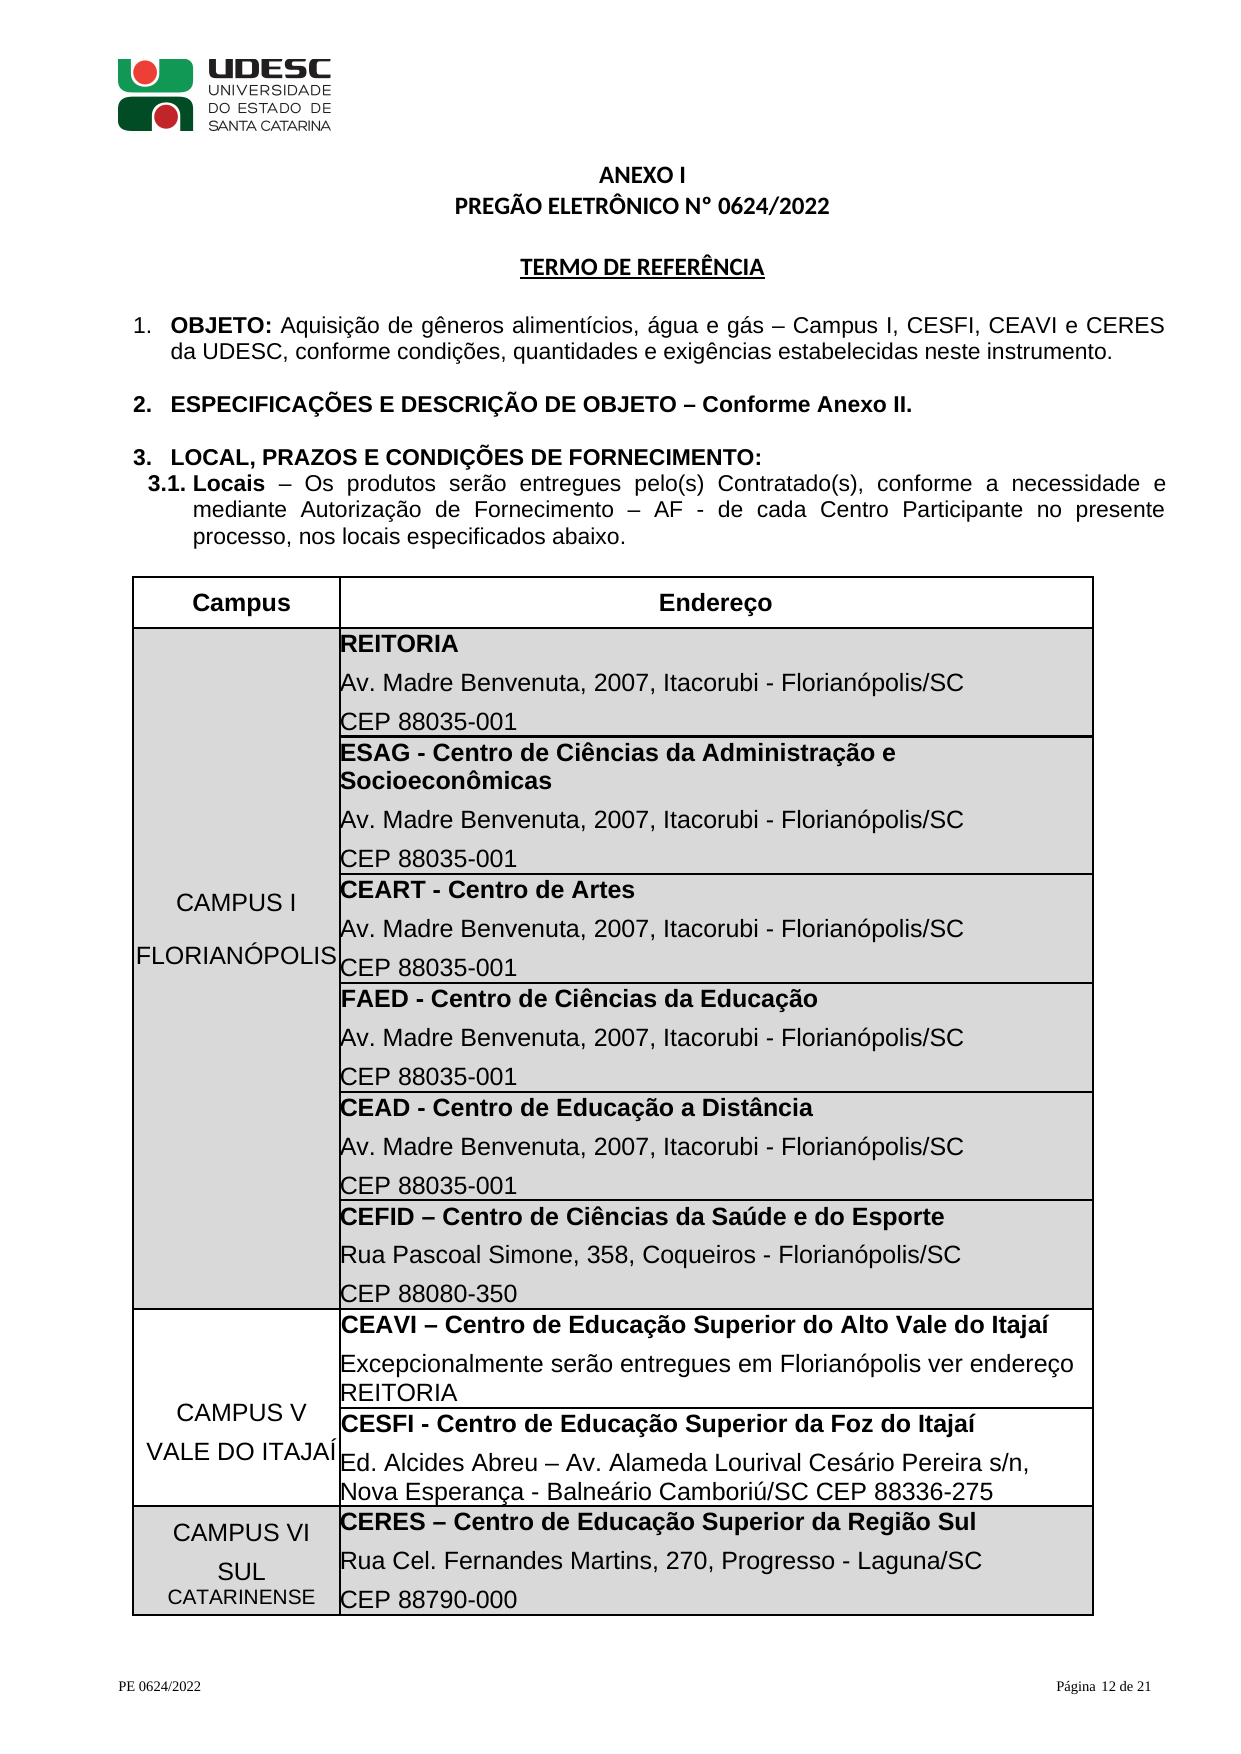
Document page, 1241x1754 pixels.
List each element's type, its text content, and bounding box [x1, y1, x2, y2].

table_cell CAMPUS I FLORIANÓPOLIS [134, 629, 339, 1308]
text ANEXO I [118, 159, 1166, 190]
table_cell CEART - Centro de Artes Av. Madre Benvenuta, 2007, Itacorubi - Florianópolis/SC CEP 88035-001 [341, 875, 1092, 982]
table_cell CAMPUS VI SUL CATARINENSE [134, 1507, 339, 1614]
table_cell CEFID – Centro de Ciências da Saúde e do Esporte Rua Pascoal Simone, 358, Coqueiros - Florianópolis/SC CEP 88080-350 [341, 1201, 1092, 1308]
list ESPECIFICAÇÕES E DESCRIÇÃO DE OBJETO – Conforme Anexo II. [133, 391, 1166, 417]
table_cell CEAVI – Centro de Educação Superior do Alto Vale do Itajaí Excepcionalmente serão entregues em Florianópolis ver endereço REITORIA [341, 1310, 1092, 1407]
text PREGÃO ELETRÔNICO Nº 0624/2022 [118, 190, 1166, 220]
text TERMO DE REFERÊNCIA [118, 251, 1166, 281]
table_cell CAMPUS V VALE DO ITAJAÍ [134, 1310, 339, 1505]
table_cell REITORIA Av. Madre Benvenuta, 2007, Itacorubi - Florianópolis/SC CEP 88035-001 [341, 629, 1092, 735]
table_header Campus [134, 578, 339, 627]
table_cell CESFI - Centro de Educação Superior da Foz do Itajaí Ed. Alcides Abreu – Av. Alameda Lourival Cesário Pereira s/n, Nova Esperança - Balneário Camboriú/SC CEP 88336-275 [341, 1409, 1092, 1505]
table_cell FAED - Centro de Ciências da Educação Av. Madre Benvenuta, 2007, Itacorubi - Florianópolis/SC CEP 88035-001 [341, 984, 1092, 1091]
picture [118, 59, 331, 131]
list OBJETO: Aquisição de gêneros alimentícios, água e gás – Campus I, CESFI, CEAVI e CERES da UDESC, conforme condições, quantidades e exigências estabelecidas neste instrumento. [133, 312, 1166, 365]
list Locais – Os produtos serão entregues pelo(s) Contratado(s), conforme a necessidade e mediante Autorização de Fornecimento – AF - de cada Centro Participante no presente processo, nos locais especificados abaixo. [148, 470, 1166, 549]
table_cell CERES – Centro de Educação Superior da Região Sul Rua Cel. Fernandes Martins, 270, Progresso - Laguna/SC CEP 88790-000 [341, 1507, 1092, 1614]
table_cell CEAD - Centro de Educação a Distância Av. Madre Benvenuta, 2007, Itacorubi - Florianópolis/SC CEP 88035-001 [341, 1093, 1092, 1199]
table_cell ESAG - Centro de Ciências da Administração e Socioeconômicas Av. Madre Benvenuta, 2007, Itacorubi - Florianópolis/SC CEP 88035-001 [341, 738, 1092, 873]
table_header Endereço [341, 578, 1092, 627]
list LOCAL, PRAZOS E CONDIÇÕES DE FORNECIMENTO: [133, 444, 1166, 470]
